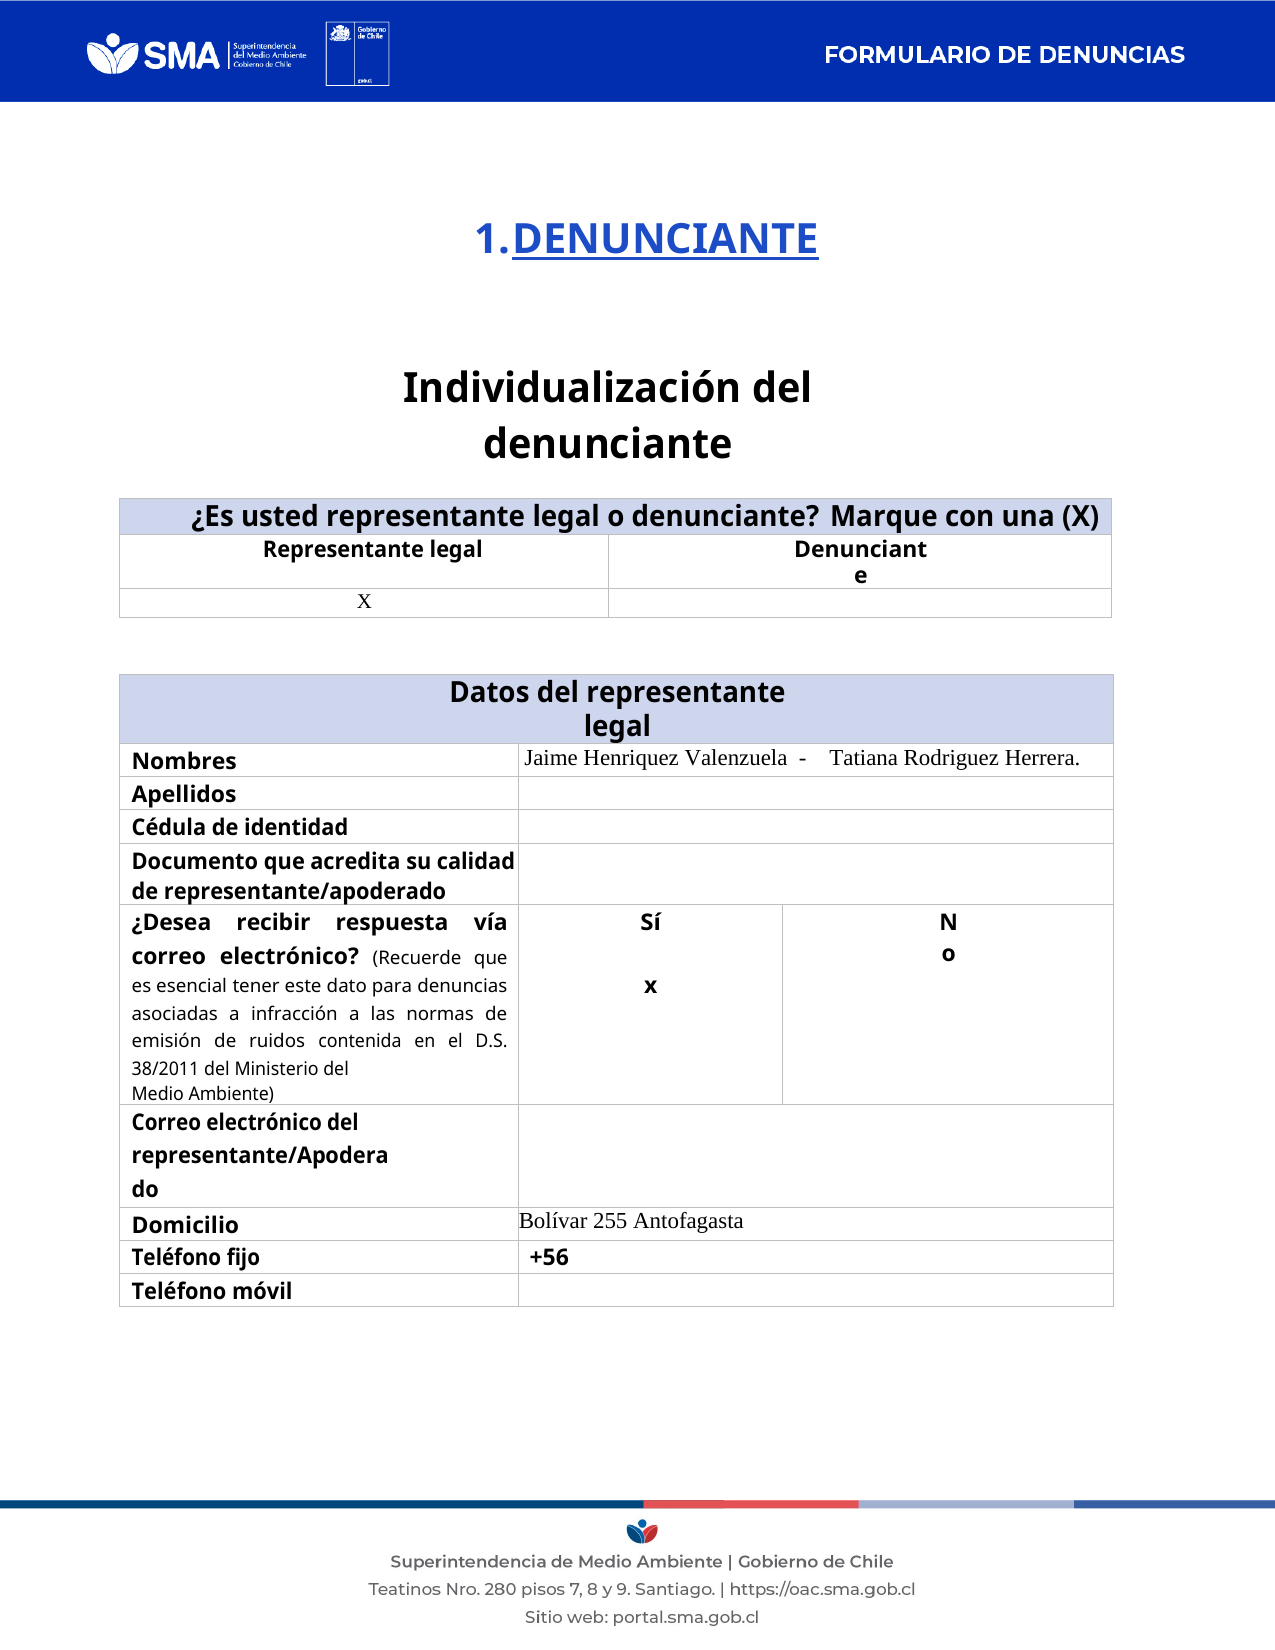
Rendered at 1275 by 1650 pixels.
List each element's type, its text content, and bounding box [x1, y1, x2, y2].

table_header ¿Es usted representante legal o denunciante? Marque con una (X) [120, 499, 1111, 534]
list DENUNCIANTE [474, 209, 1142, 266]
table_cell [519, 844, 1113, 904]
picture [0, 1500, 1275, 1626]
table_cell [519, 777, 1113, 809]
table_cell Domicilio [120, 1208, 518, 1240]
subtitle Individualización del denunciante [296, 357, 920, 471]
table_cell Jaime Henriquez Valenzuela - Tatiana Rodriguez Herrera. [519, 744, 1113, 776]
table_cell Teléfono móvil [120, 1274, 518, 1306]
table_cell Nombres [120, 744, 518, 776]
picture [0, 0, 1275, 102]
table_cell Documento que acredita su calidad de representante/apoderado [120, 844, 518, 904]
table_cell No [783, 905, 1113, 1104]
table_cell Teléfono fijo [120, 1241, 518, 1273]
table_cell [519, 1274, 1113, 1306]
table_cell [519, 1105, 1113, 1207]
table_cell Cédula de identidad [120, 810, 518, 843]
table_cell Apellidos [120, 777, 518, 809]
table_cell [609, 589, 1111, 617]
table_cell ¿Desea recibir respuesta vía correo electrónico? (Recuerde que es esencial tener este dato para denuncias asociadas a infracción a las normas de emisión de ruidos contenida en el D.S. 38/2011 del Ministerio del Medio Ambiente) [120, 905, 518, 1104]
table_cell +56 [519, 1241, 1113, 1273]
table_cell Bolívar 255 Antofagasta [519, 1208, 1113, 1240]
table_cell Representante legal [120, 535, 608, 588]
table_cell Denunciante [609, 535, 1111, 588]
table_cell Correo electrónico del representante/Apoderado [120, 1105, 518, 1207]
table_cell X [120, 589, 608, 617]
table_cell Sí x [519, 905, 782, 1104]
table_cell [519, 810, 1113, 843]
table_header Datos del representante legal [120, 675, 1113, 743]
